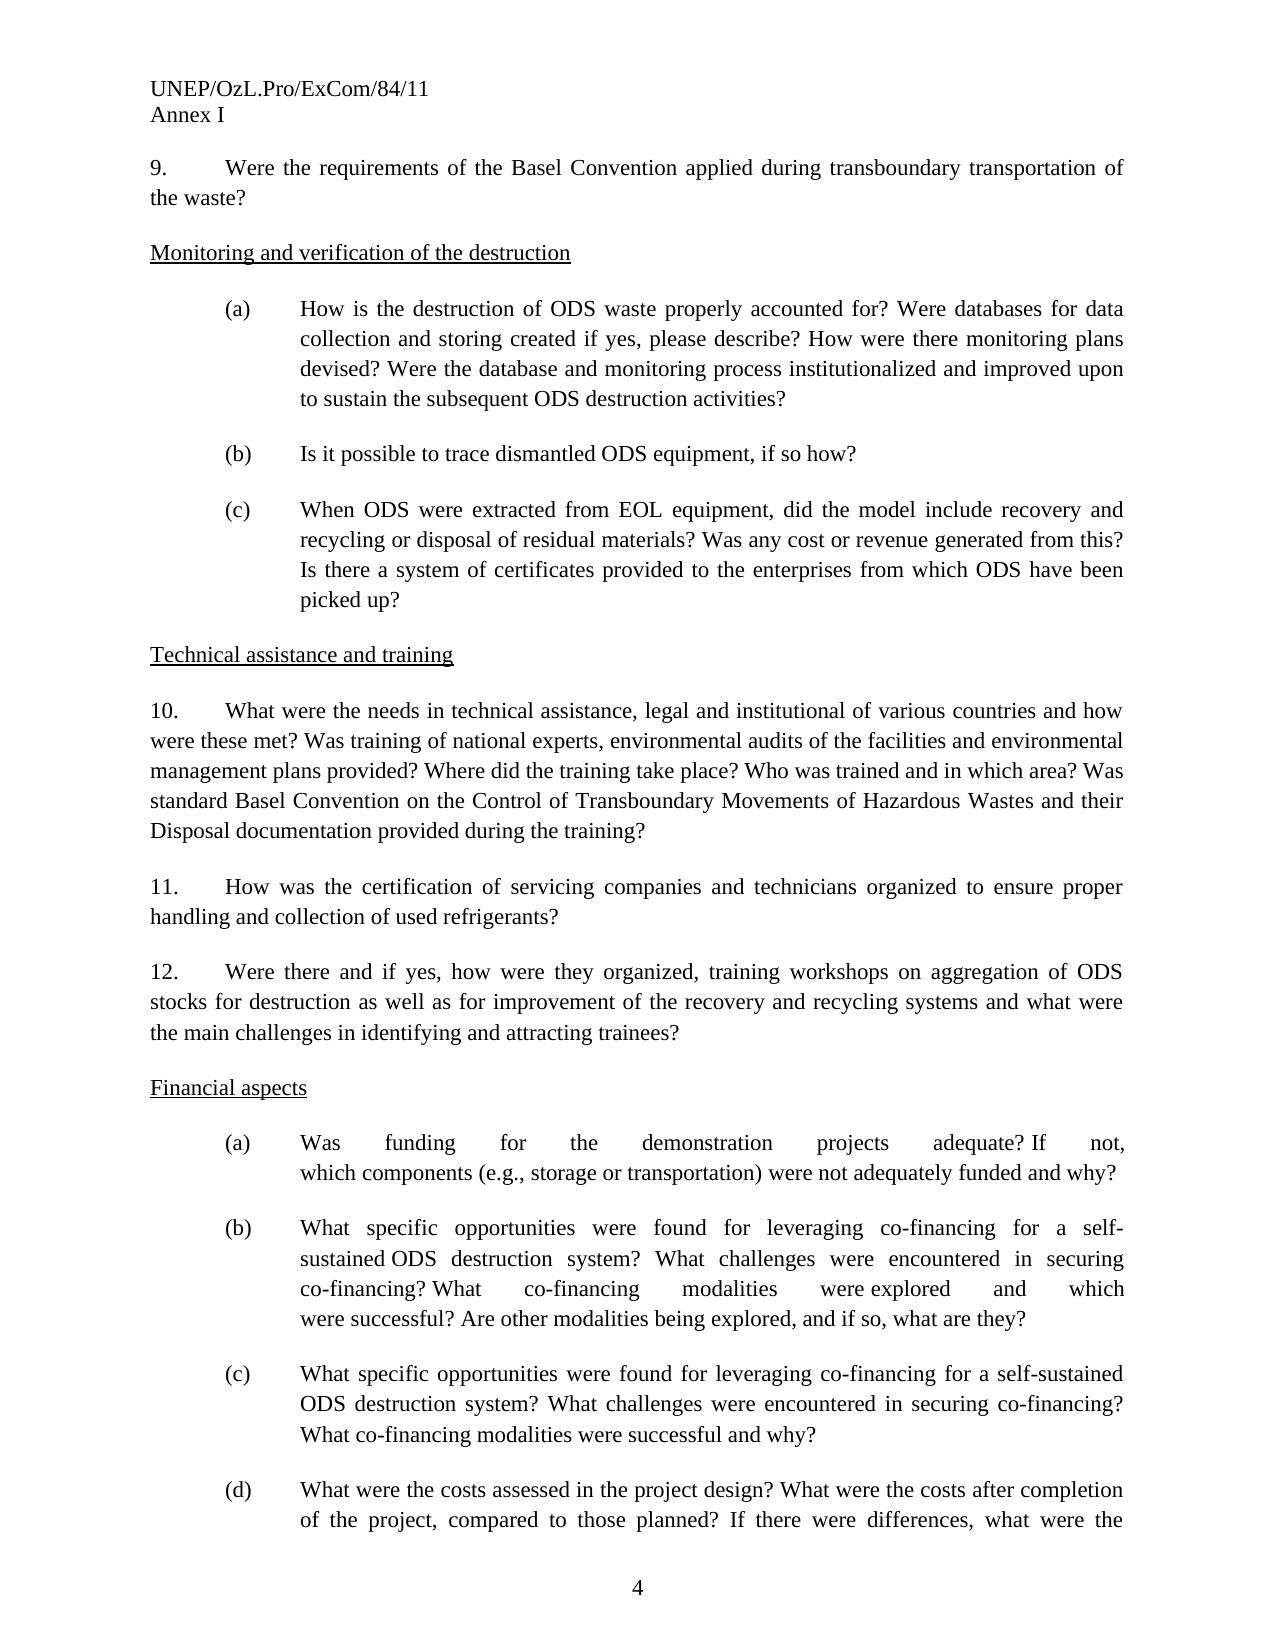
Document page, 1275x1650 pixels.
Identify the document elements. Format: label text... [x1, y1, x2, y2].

text Technical assistance and training [150, 642, 1125, 668]
list What specific opportunities were found for leveraging co-financing for a self-sustained ODS destruction system? What challenges were encountered in securing co-financing? What co-financing modalities were successful and why? [225, 1360, 1125, 1447]
list How is the destruction of ODS waste properly accounted for? Were databases for data collection and storing created if yes, please describe? How were there monitoring plans devised? Were the database and monitoring process institutionalized and improved upon to sustain the subsequent ODS destruction activities? [225, 295, 1125, 412]
list When ODS were extracted from EOL equipment, did the model include recovery and recycling or disposal of residual materials? Was any cost or revenue generated from this? Is there a system of certificates provided to the enterprises from which ODS have been picked up? [225, 496, 1125, 613]
list Was funding for the demonstration projects adequate? If not, which components (e.g., storage or transportation) were not adequately funded and why? [225, 1129, 1125, 1186]
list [225, 1476, 1125, 1532]
list How was the certification of servicing companies and technicians organized to ensure proper handling and collection of used refrigerants? [150, 873, 1125, 929]
list What specific opportunities were found for leveraging co-financing for a self-sustained ODS destruction system? What challenges were encountered in securing co-financing? What co-financing modalities were explored and which were successful? Are other modalities being explored, and if so, what are they? [225, 1214, 1125, 1331]
text Financial aspects [150, 1074, 1125, 1100]
text Monitoring and verification of the destruction [150, 239, 1125, 266]
list Is it possible to trace dismantled ODS equipment, if so how? [225, 441, 1125, 467]
list Were the requirements of the Basel Convention applied during transboundary transportation of the waste? [150, 154, 1125, 211]
list Were there and if yes, how were they organized, training workshops on aggregation of ODS stocks for destruction as well as for improvement of the recovery and recycling systems and what were the main challenges in identifying and attracting trainees? [150, 958, 1125, 1045]
list What were the needs in technical assistance, legal and institutional of various countries and how were these met? Was training of national experts, environmental audits of the facilities and environmental management plans provided? Where did the training take place? Who was trained and in which area? Was standard Basel Convention on the Control of Transboundary Movements of Hazardous Wastes and their Disposal documentation provided during the training? [150, 697, 1125, 844]
